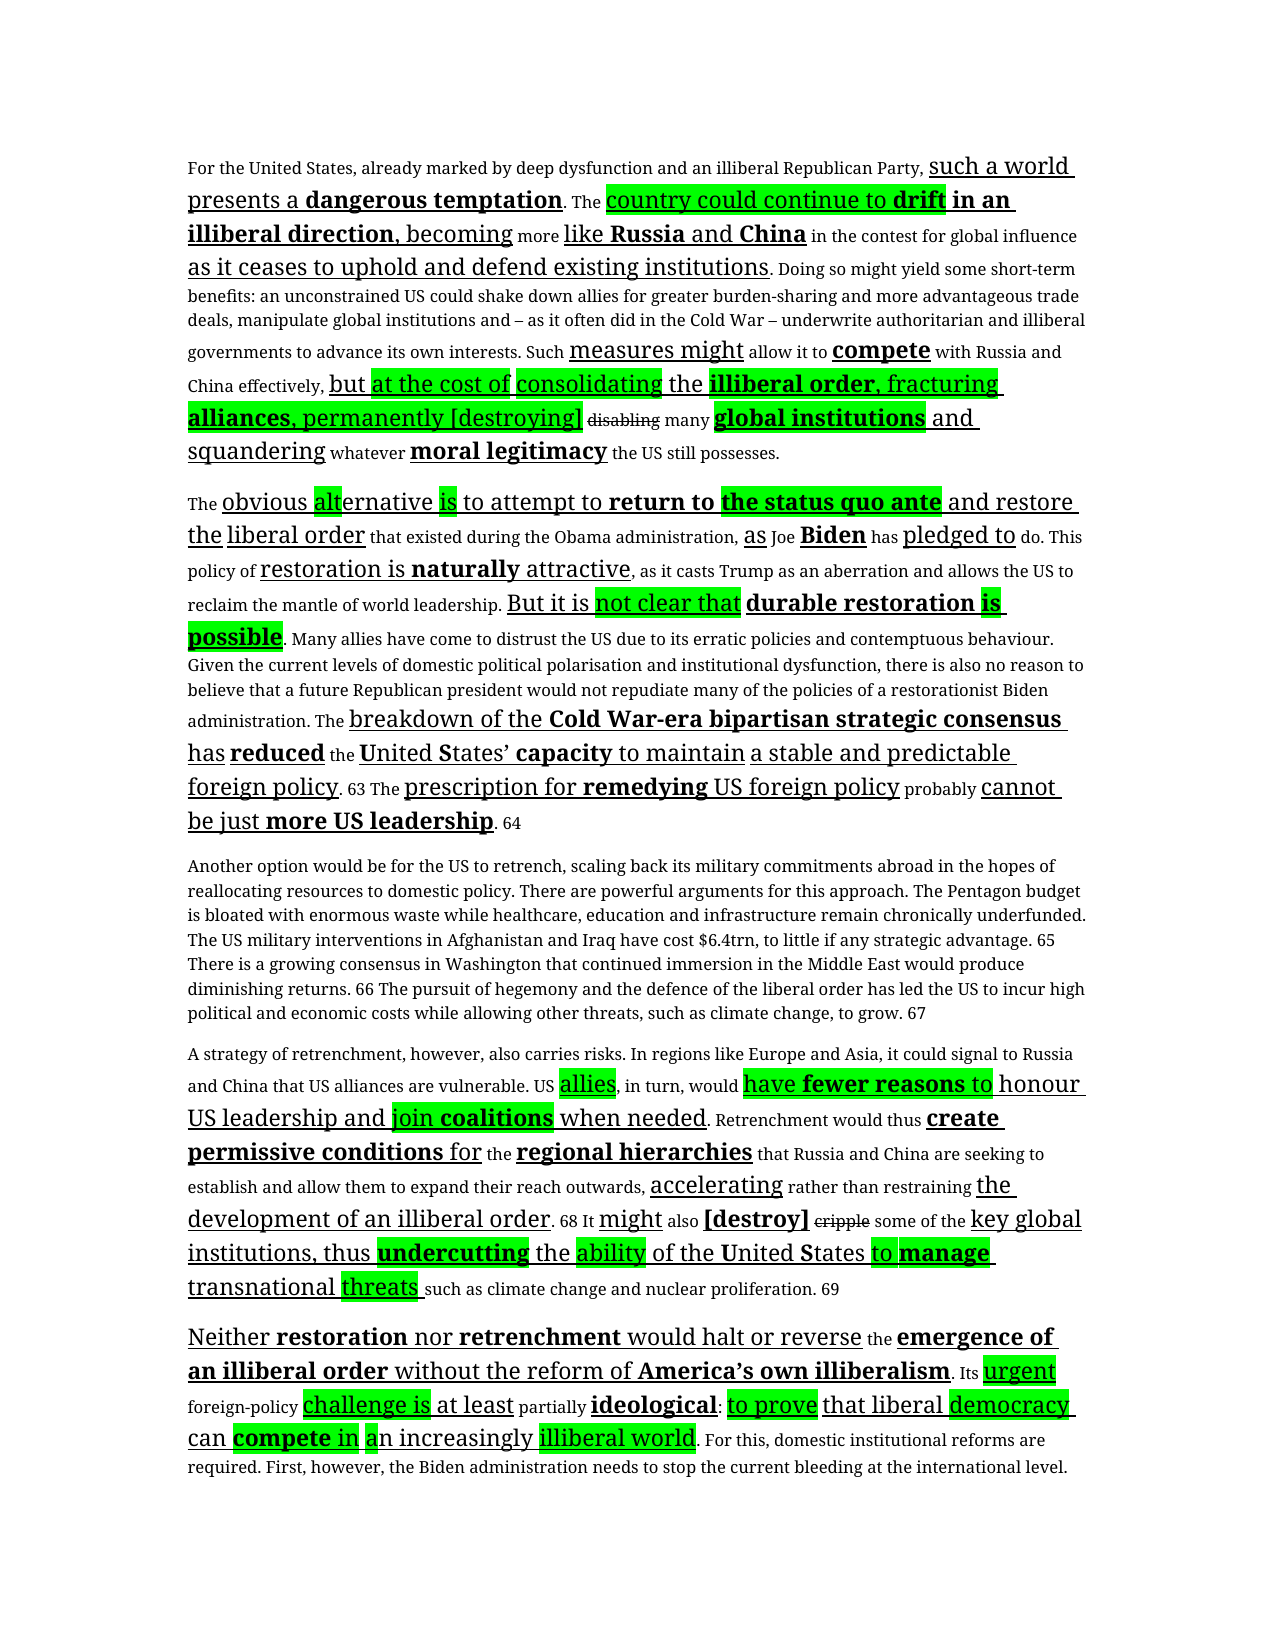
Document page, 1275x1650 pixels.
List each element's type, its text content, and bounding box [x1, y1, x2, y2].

text A strategy of retrenchment, however, also carries risks. In regions like Europe and Asia, it could signal to Russia and China that US alliances are vulnerable. US allies, in turn, would have fewer reasons to honour US leadership and join coalitions when needed. Retrenchment would thus create permissive conditions for the regional hierarchies that Russia and China are seeking to establish and allow them to expand their reach outwards, accelerating rather than restraining the development of an illiberal order. 68 It might also [destroy] cripple some of the key global institutions, thus undercutting the ability of the United States to manage transnational threats such as climate change and nuclear proliferation. 69 [187, 1043, 1087, 1302]
text Another option would be for the US to retrench, scaling back its military commitments abroad in the hopes of reallocating resources to domestic policy. There are powerful arguments for this approach. The Pentagon budget is bloated with enormous waste while healthcare, education and infrastructure remain chronically underfunded. The US military interventions in Afghanistan and Iraq have cost $6.4trn, to little if any strategic advantage. 65 There is a growing consensus in Washington that continued immersion in the Middle East would produce diminishing returns. 66 The pursuit of hegemony and the defence of the liberal order has led the US to incur high political and economic costs while allowing other threats, such as climate change, to grow. 67 [187, 855, 1087, 1024]
text For the United States, already marked by deep dysfunction and an illiberal Republican Party, such a world presents a dangerous temptation. The country could continue to drift in an illiberal direction, becoming more like Russia and China in the contest for global influence as it ceases to uphold and defend existing institutions. Doing so might yield some short-term benefits: an unconstrained US could shake down allies for greater burden-sharing and more advantageous trade deals, manipulate global institutions and – as it often did in the Cold War – underwrite authoritarian and illiberal governments to advance its own interests. Such measures might allow it to compete with Russia and China effectively, but at the cost of consolidating the illiberal order, fracturing alliances, permanently [destroying] disabling many global institutions and squandering whatever moral legitimacy the US still possesses. [187, 150, 1087, 466]
text The obvious alternative is to attempt to return to the status quo ante and restore the liberal order that existed during the Obama administration, as Joe Biden has pledged to do. This policy of restoration is naturally attractive, as it casts Trump as an aberration and allows the US to reclaim the mantle of world leadership. But it is not clear that durable restoration is possible. Many allies have come to distrust the US due to its erratic policies and contemptuous behaviour. Given the current levels of domestic political polarisation and institutional dysfunction, there is also no reason to believe that a future Republican president would not repudiate many of the policies of a restorationist Biden administration. The breakdown of the Cold War-era bipartisan strategic consensus has reduced the United States’ capacity to maintain a stable and predictable foreign policy. 63 The prescription for remedying US foreign policy probably cannot be just more US leadership. 64 [187, 486, 1087, 836]
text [187, 1321, 1087, 1478]
